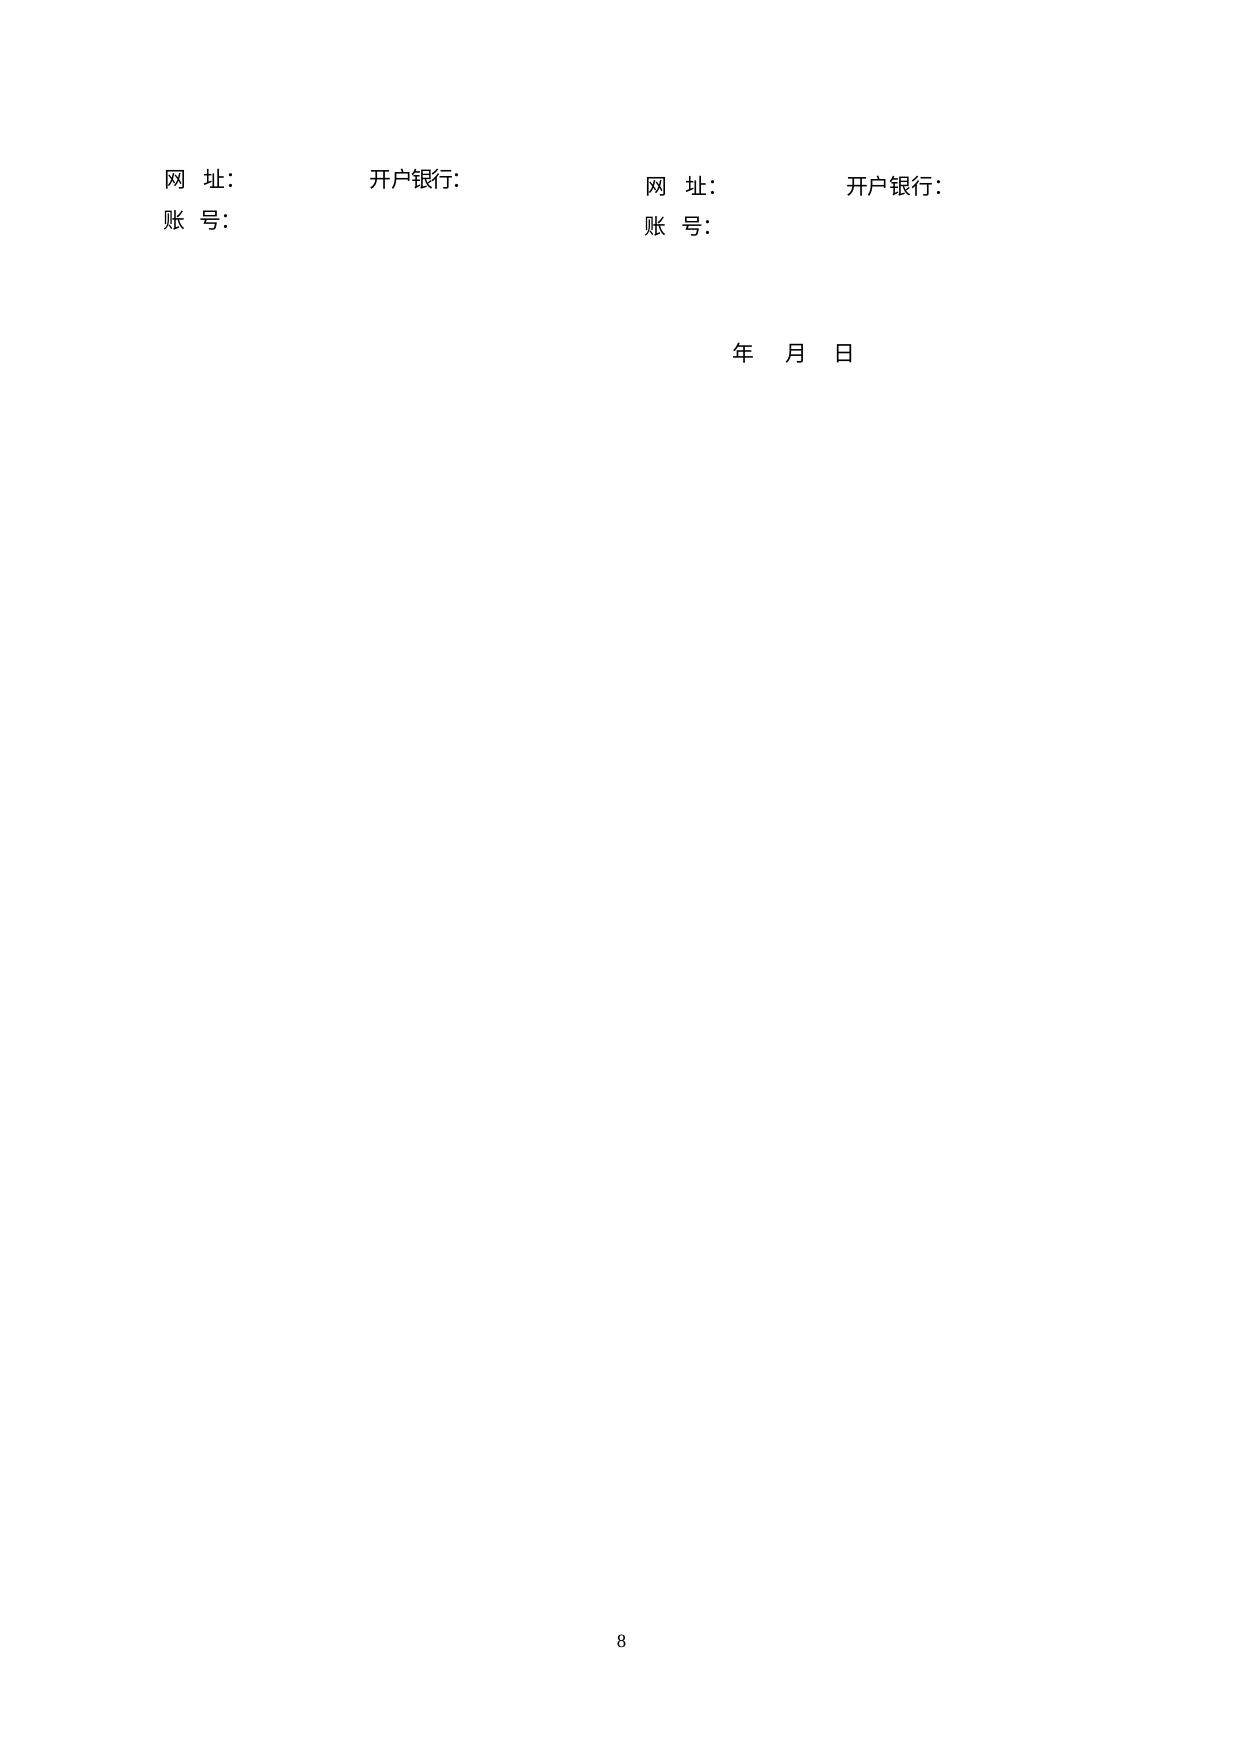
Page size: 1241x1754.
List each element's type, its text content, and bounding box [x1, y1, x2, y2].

text 网 址： 开户银行： [644, 169, 1015, 201]
text 网 址： 开户银行： [163, 162, 545, 194]
text 年 月 日 [665, 342, 1054, 367]
text 账 号： [644, 215, 1054, 239]
text 账 号： [163, 208, 634, 233]
